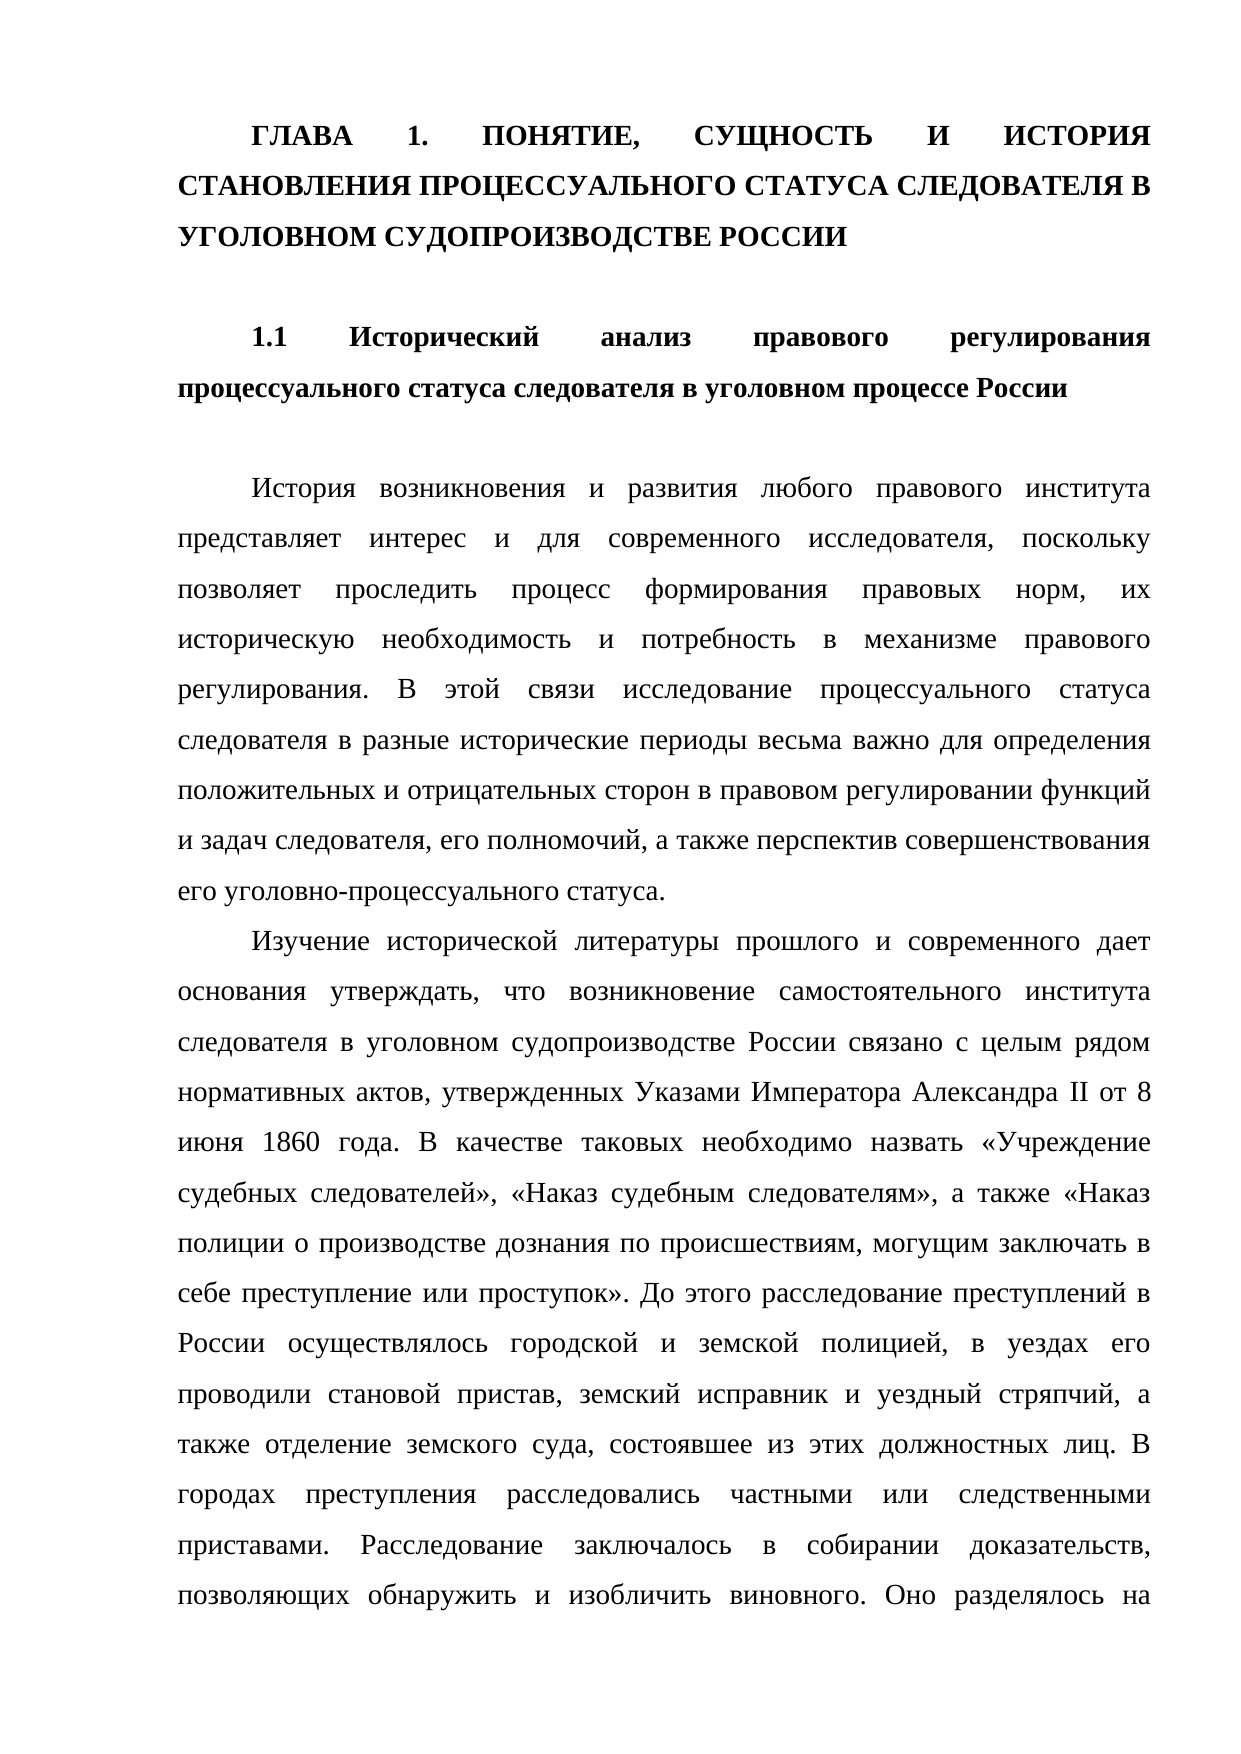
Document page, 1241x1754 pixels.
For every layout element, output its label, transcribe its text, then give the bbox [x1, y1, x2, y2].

text Глава 1. Понятие, сущность и история становления процессуального статуса следователя в уголовном судопроизводстве России [177, 118, 1152, 252]
text История возникновения и развития любого правового института представляет интерес и для современного исследователя, поскольку позволяет проследить процесс формирования правовых норм, их историческую необходимость и потребность в механизме правового регулирования. В этой связи исследование процессуального статуса следователя в разные исторические периоды весьма важно для определения положительных и отрицательных сторон в правовом регулировании функций и задач следователя, его полномочий, а также перспектив совершенствования его уголовно-процессуального статуса. [177, 470, 1152, 906]
text 1.1 Исторический анализ правового регулирования процессуального статуса следователя в уголовном процессе России [177, 319, 1152, 403]
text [177, 923, 1152, 1611]
